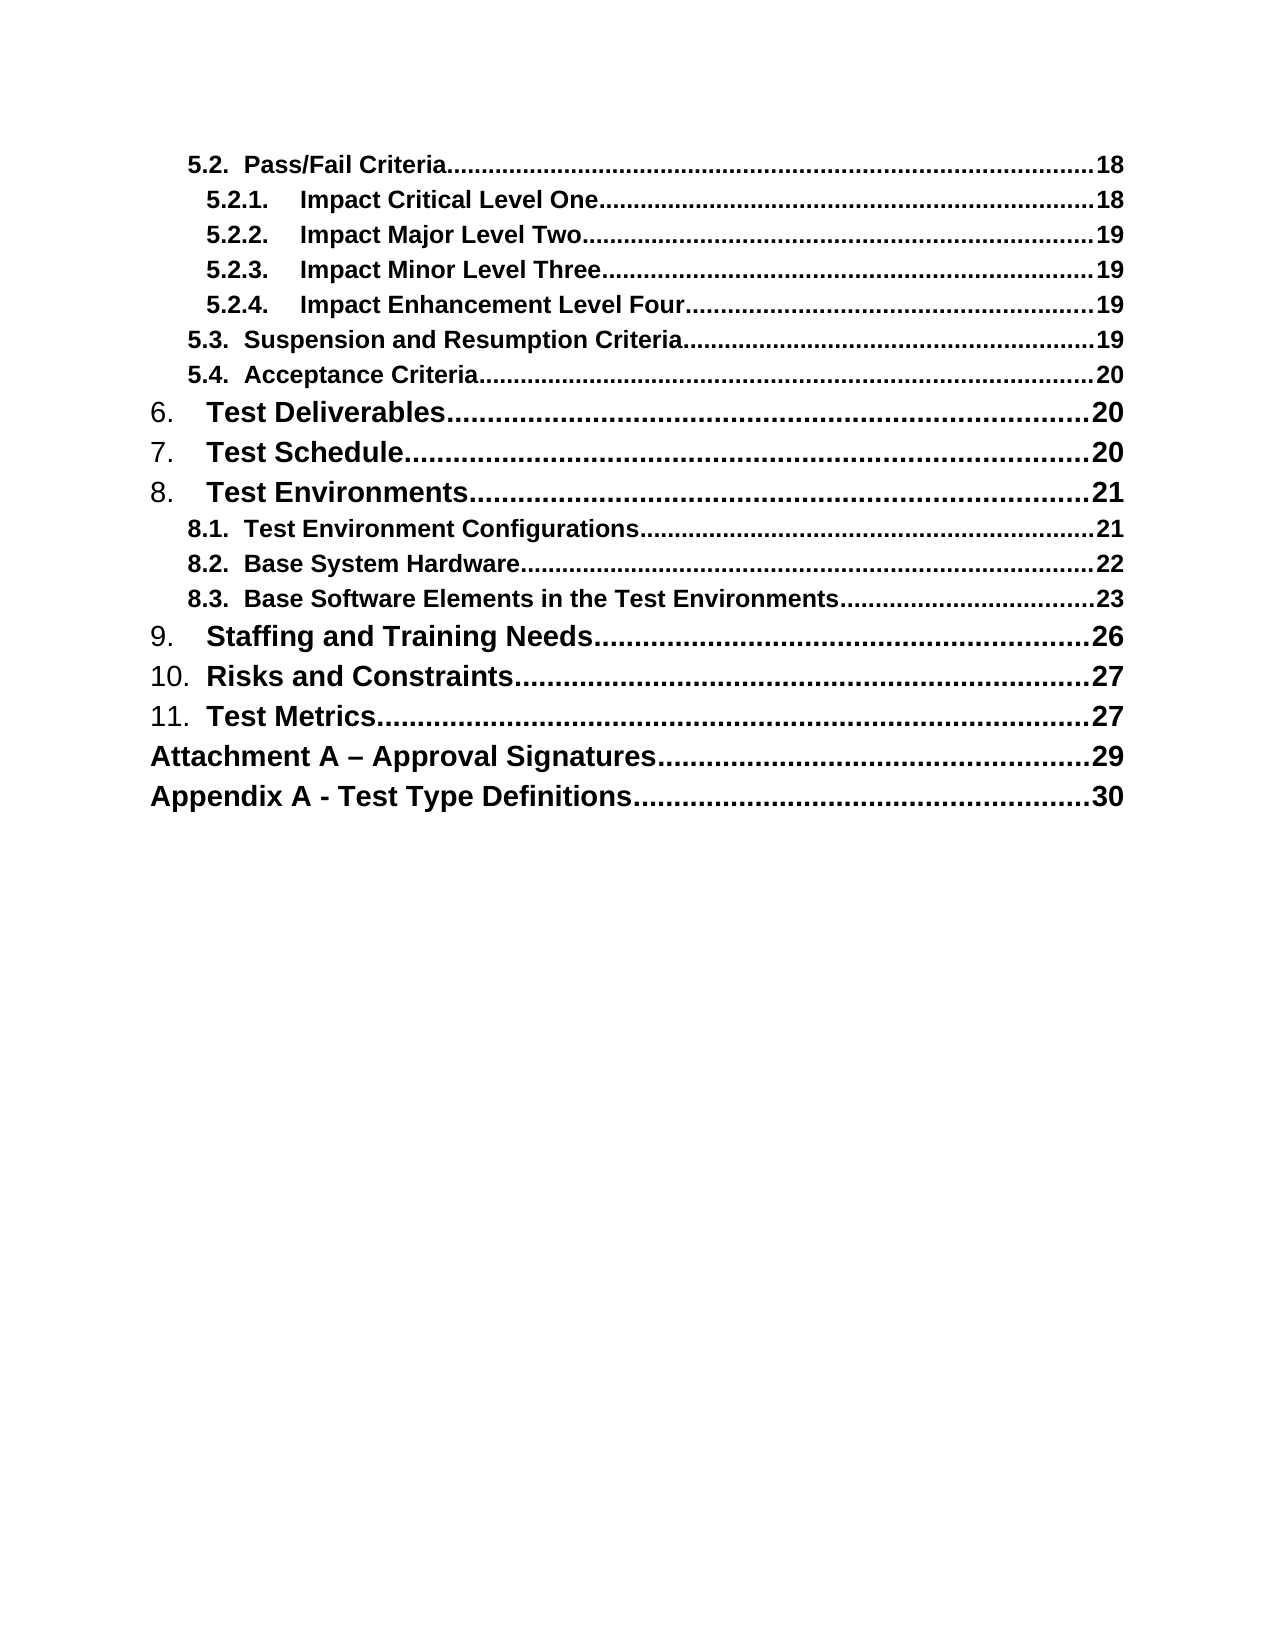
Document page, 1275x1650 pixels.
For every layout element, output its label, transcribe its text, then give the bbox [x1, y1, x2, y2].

text 5.2. Pass/Fail Criteria 18 [187, 150, 1125, 179]
text 8.2. Base System Hardware 22 [187, 549, 1125, 578]
text 9. Staffing and Training Needs 26 [150, 619, 1125, 653]
text 5.2.2. Impact Major Level Two 19 [206, 220, 1125, 249]
text 6. Test Deliverables 20 [150, 395, 1125, 428]
text 8. Test Environments 21 [150, 474, 1125, 508]
text 7. Test Schedule 20 [150, 435, 1125, 468]
text 5.2.4. Impact Enhancement Level Four 19 [206, 290, 1125, 319]
text 5.2.1. Impact Critical Level One 18 [206, 185, 1125, 214]
text Appendix A - Test Type Definitions 30 [150, 778, 1125, 812]
text 10. Risks and Constraints 27 [150, 659, 1125, 693]
text 11. Test Metrics 27 [150, 699, 1125, 732]
text 5.3. Suspension and Resumption Criteria 19 [187, 325, 1125, 354]
text 5.2.3. Impact Minor Level Three 19 [206, 255, 1125, 284]
text 5.4. Acceptance Criteria 20 [187, 360, 1125, 389]
text Attachment A – Approval Signatures 29 [150, 739, 1125, 772]
text 8.1. Test Environment Configurations 21 [187, 514, 1125, 543]
text 8.3. Base Software Elements in the Test Environments 23 [187, 584, 1125, 613]
